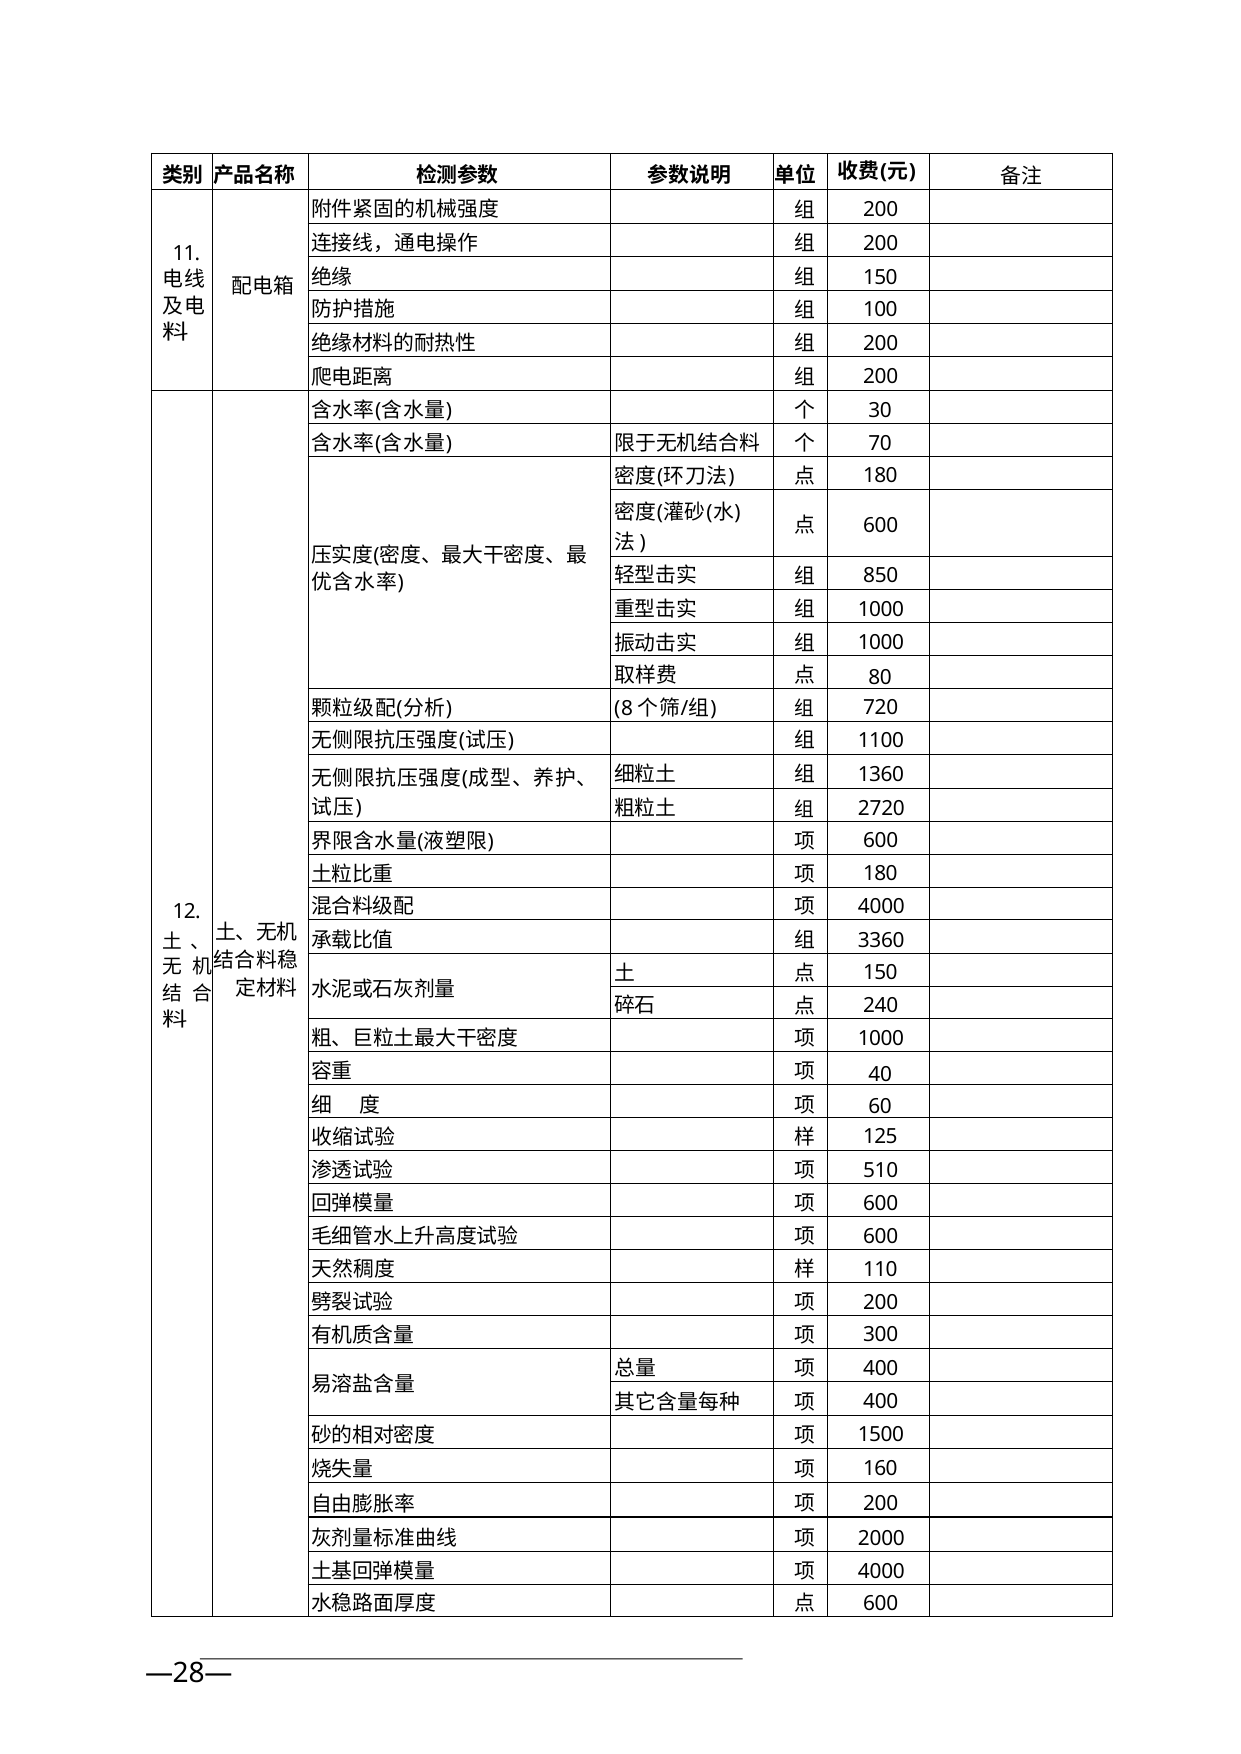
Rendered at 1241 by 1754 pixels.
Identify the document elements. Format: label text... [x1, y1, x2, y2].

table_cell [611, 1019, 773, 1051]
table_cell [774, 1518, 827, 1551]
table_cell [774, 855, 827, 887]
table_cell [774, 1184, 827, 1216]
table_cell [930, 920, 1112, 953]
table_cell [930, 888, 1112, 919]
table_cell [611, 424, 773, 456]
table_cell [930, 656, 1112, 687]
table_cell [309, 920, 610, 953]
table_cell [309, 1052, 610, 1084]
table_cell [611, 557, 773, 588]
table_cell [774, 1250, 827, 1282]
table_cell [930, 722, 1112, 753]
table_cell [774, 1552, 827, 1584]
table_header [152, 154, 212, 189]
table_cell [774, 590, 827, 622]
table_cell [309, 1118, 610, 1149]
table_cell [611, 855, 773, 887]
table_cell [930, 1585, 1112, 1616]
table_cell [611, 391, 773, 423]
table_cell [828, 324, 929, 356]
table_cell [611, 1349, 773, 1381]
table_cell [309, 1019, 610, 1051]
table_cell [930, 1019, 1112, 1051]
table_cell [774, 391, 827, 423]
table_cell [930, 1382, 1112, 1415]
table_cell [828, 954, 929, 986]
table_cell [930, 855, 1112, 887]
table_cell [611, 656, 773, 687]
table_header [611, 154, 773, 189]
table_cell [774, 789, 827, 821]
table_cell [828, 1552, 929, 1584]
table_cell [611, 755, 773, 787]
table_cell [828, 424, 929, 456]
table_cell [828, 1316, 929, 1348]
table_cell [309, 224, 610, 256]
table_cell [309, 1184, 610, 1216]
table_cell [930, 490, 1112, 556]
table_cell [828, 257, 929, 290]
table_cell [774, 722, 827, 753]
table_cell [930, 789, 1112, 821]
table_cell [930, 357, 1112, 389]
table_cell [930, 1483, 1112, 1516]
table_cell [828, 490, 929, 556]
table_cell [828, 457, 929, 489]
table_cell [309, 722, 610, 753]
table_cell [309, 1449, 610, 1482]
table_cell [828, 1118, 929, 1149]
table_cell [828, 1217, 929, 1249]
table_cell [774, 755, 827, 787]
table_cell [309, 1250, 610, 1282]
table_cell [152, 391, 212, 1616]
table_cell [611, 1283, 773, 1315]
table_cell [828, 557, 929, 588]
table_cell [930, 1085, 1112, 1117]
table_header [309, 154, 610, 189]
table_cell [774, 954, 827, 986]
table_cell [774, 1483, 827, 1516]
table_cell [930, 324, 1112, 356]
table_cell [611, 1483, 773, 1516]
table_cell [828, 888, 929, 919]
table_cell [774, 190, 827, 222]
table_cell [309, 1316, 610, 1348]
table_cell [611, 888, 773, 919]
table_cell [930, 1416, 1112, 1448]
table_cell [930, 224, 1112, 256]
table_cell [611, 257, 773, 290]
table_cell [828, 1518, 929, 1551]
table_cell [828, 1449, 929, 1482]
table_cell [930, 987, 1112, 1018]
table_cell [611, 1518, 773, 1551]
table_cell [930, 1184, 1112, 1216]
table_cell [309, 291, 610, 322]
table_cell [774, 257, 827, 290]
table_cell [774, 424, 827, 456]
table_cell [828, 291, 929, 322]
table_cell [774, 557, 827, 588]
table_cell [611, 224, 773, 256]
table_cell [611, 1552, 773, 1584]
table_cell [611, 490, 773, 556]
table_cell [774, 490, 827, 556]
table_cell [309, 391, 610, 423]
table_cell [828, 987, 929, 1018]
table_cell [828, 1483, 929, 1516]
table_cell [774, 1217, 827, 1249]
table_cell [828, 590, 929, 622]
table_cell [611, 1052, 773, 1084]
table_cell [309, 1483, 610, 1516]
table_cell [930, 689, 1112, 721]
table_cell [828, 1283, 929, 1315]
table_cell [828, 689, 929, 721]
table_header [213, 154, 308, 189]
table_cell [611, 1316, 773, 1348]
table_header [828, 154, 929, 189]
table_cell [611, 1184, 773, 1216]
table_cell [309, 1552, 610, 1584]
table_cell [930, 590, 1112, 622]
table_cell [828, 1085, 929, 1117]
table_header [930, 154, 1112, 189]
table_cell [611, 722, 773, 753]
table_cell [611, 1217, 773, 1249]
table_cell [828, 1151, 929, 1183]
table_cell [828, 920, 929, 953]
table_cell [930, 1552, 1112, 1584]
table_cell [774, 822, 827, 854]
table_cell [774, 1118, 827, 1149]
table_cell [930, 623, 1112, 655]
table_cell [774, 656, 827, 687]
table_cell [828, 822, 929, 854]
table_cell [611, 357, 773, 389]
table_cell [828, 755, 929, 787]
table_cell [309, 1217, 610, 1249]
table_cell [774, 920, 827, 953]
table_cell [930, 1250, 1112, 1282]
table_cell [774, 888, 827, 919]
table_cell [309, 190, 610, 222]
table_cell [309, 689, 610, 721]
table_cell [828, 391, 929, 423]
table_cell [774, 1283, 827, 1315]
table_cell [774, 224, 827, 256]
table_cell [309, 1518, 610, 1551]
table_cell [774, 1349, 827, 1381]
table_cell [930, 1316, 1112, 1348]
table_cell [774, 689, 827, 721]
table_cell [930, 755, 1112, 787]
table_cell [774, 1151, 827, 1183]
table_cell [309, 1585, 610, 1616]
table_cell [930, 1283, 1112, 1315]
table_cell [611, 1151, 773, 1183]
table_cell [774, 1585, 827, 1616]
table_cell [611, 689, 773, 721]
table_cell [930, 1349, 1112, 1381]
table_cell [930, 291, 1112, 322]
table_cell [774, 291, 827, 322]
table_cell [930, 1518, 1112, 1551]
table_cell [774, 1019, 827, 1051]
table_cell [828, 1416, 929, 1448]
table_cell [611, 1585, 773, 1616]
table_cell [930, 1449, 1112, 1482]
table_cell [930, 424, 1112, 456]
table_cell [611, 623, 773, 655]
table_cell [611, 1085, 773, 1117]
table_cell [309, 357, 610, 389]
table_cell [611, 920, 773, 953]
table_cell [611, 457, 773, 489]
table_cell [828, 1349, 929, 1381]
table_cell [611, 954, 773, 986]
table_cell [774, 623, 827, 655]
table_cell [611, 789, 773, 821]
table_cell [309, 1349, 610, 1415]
text —28— [145, 1659, 1115, 1688]
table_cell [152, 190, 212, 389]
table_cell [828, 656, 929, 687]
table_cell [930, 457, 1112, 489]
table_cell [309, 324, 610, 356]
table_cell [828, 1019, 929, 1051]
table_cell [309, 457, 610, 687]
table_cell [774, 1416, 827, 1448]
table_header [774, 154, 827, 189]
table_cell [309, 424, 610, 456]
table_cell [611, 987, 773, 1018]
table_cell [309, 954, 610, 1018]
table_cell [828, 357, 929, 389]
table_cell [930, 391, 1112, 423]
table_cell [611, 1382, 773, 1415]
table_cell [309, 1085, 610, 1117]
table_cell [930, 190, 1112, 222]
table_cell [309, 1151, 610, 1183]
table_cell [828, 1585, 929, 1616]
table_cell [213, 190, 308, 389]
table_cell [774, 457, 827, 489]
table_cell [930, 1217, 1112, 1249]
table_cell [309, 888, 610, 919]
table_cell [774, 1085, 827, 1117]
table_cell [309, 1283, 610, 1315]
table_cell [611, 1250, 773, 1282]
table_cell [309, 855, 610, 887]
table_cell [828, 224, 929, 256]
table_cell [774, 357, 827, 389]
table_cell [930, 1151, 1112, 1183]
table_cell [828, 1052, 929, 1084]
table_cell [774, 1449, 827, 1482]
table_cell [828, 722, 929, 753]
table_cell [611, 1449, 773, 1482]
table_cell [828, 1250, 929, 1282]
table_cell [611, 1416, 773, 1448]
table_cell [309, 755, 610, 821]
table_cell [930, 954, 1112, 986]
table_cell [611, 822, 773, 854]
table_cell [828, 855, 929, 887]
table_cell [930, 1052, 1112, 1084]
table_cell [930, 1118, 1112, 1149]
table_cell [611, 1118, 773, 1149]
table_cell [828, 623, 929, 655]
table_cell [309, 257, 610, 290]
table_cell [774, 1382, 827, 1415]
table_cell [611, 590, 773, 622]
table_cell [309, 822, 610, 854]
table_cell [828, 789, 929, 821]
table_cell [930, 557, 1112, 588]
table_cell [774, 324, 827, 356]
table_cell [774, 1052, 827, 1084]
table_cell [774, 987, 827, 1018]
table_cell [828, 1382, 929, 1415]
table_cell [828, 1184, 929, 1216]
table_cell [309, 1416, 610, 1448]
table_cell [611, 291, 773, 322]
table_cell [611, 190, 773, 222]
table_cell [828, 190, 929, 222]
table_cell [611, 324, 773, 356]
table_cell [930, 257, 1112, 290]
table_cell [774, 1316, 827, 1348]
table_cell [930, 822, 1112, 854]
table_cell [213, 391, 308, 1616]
